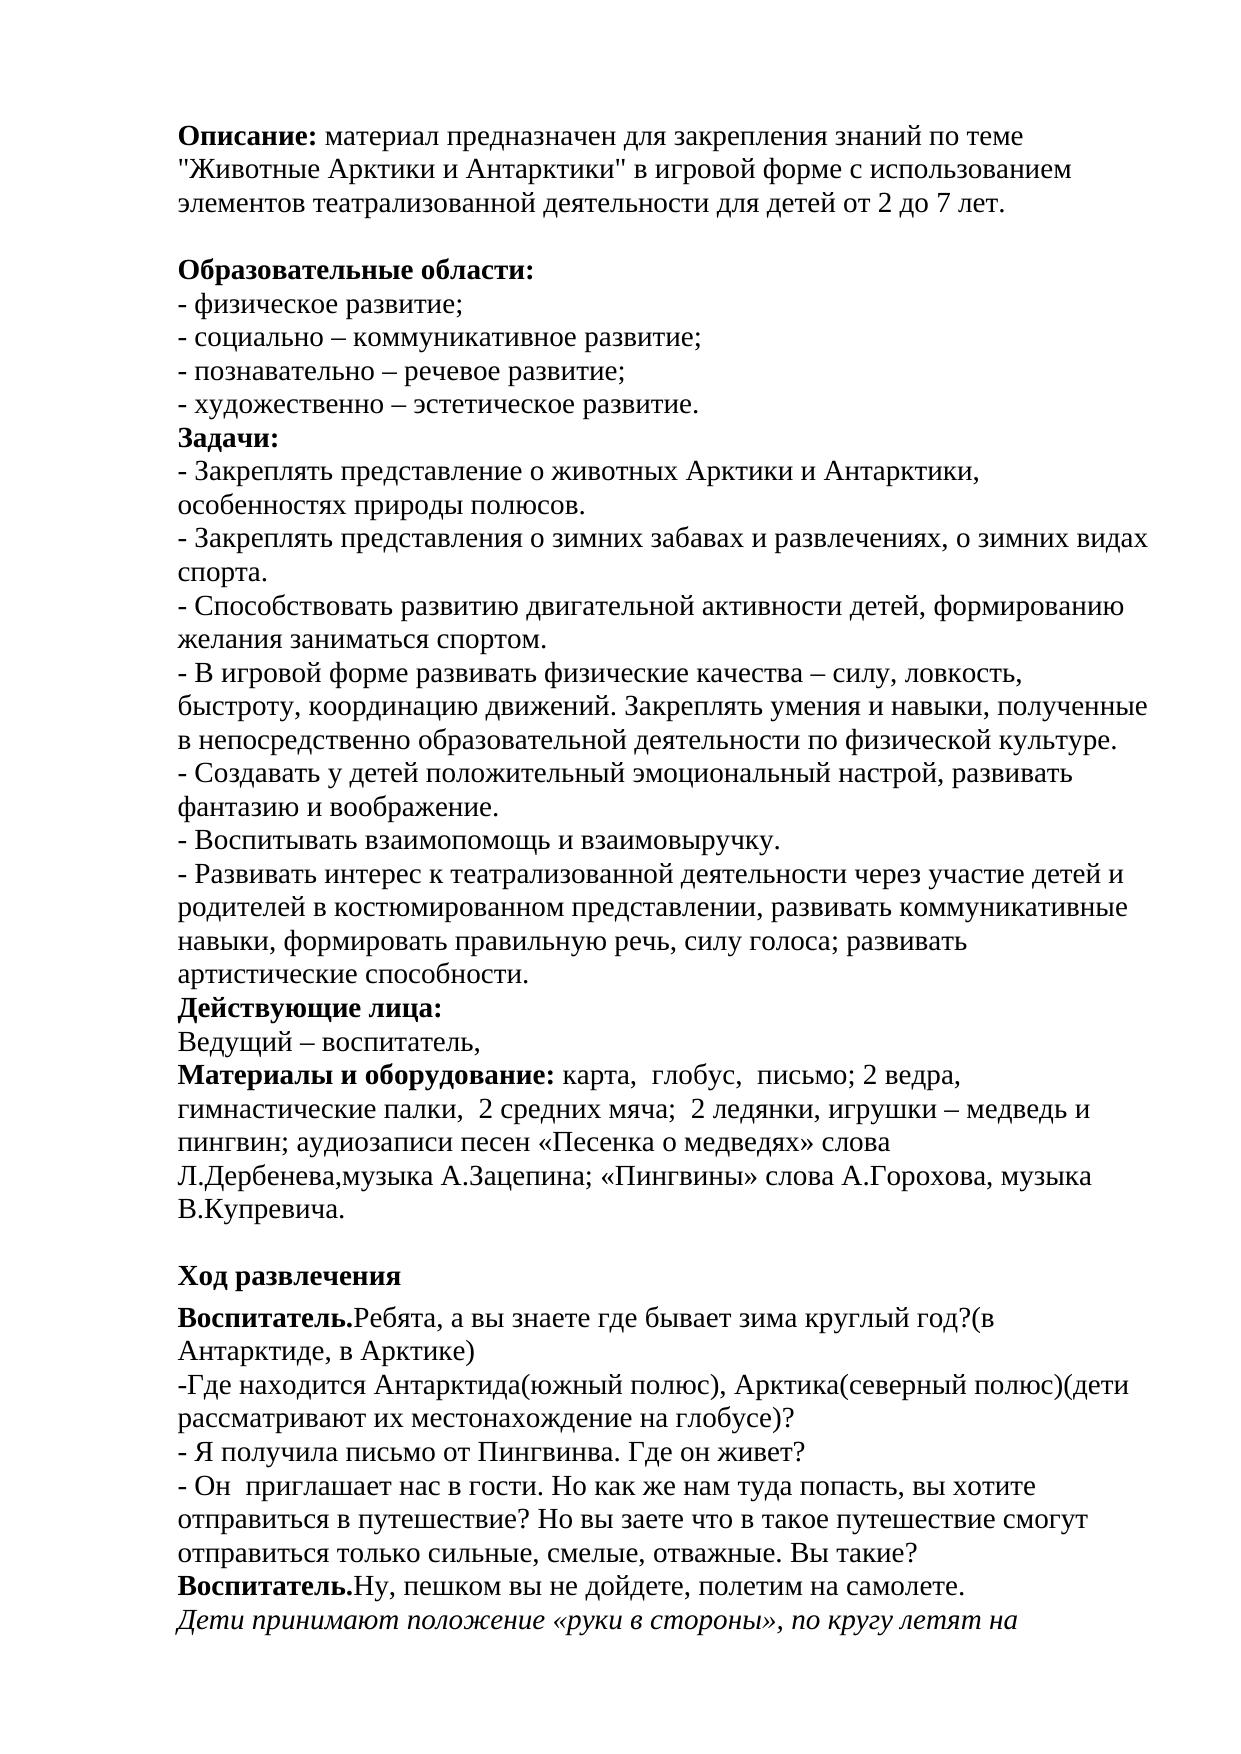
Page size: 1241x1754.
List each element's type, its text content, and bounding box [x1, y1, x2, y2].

text Ход развлечения [177, 1258, 1152, 1292]
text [177, 1300, 1152, 1635]
text Описание: материал предназначен для закрепления знаний по теме "Животные Арктики и Антарктики" в игровой форме с использованием элементов театрализованной деятельности для детей от 2 до 7 лет. Образовательные области: - физическое развитие; - социально – коммуникативное развитие; - познавательно – речевое развитие; - художественно – эстетическое развитие. Задачи: - Закреплять представление о животных Арктики и Антарктики, особенностях природы полюсов. - Закреплять представления о зимних забавах и развлечениях, о зимних видах спорта. - Способствовать развитию двигательной активности детей, формированию желания заниматься спортом. - В игровой форме развивать физические качества – силу, ловкость, быстроту, координацию движений. Закреплять умения и навыки, полученные в непосредственно образовательной деятельности по физической культуре. - Создавать у детей положительный эмоциональный настрой, развивать фантазию и воображение. - Воспитывать взаимопомощь и взаимовыручку. - Развивать интерес к театрализованной деятельности через участие детей и родителей в костюмированном представлении, развивать коммуникативные навыки, формировать правильную речь, силу голоса; развивать артистические способности. Действующие лица: Ведущий – воспитатель, Материалы и оборудование: карта, глобус, письмо; 2 ведра, гимнастические палки, 2 средних мяча; 2 ледянки, игрушки – медведь и пингвин; аудиозаписи песен «Песенка о медведях» слова Л.Дербенева,музыка А.Зацепина; «Пингвины» слова А.Горохова, музыка В.Купревича. [177, 118, 1152, 1225]
